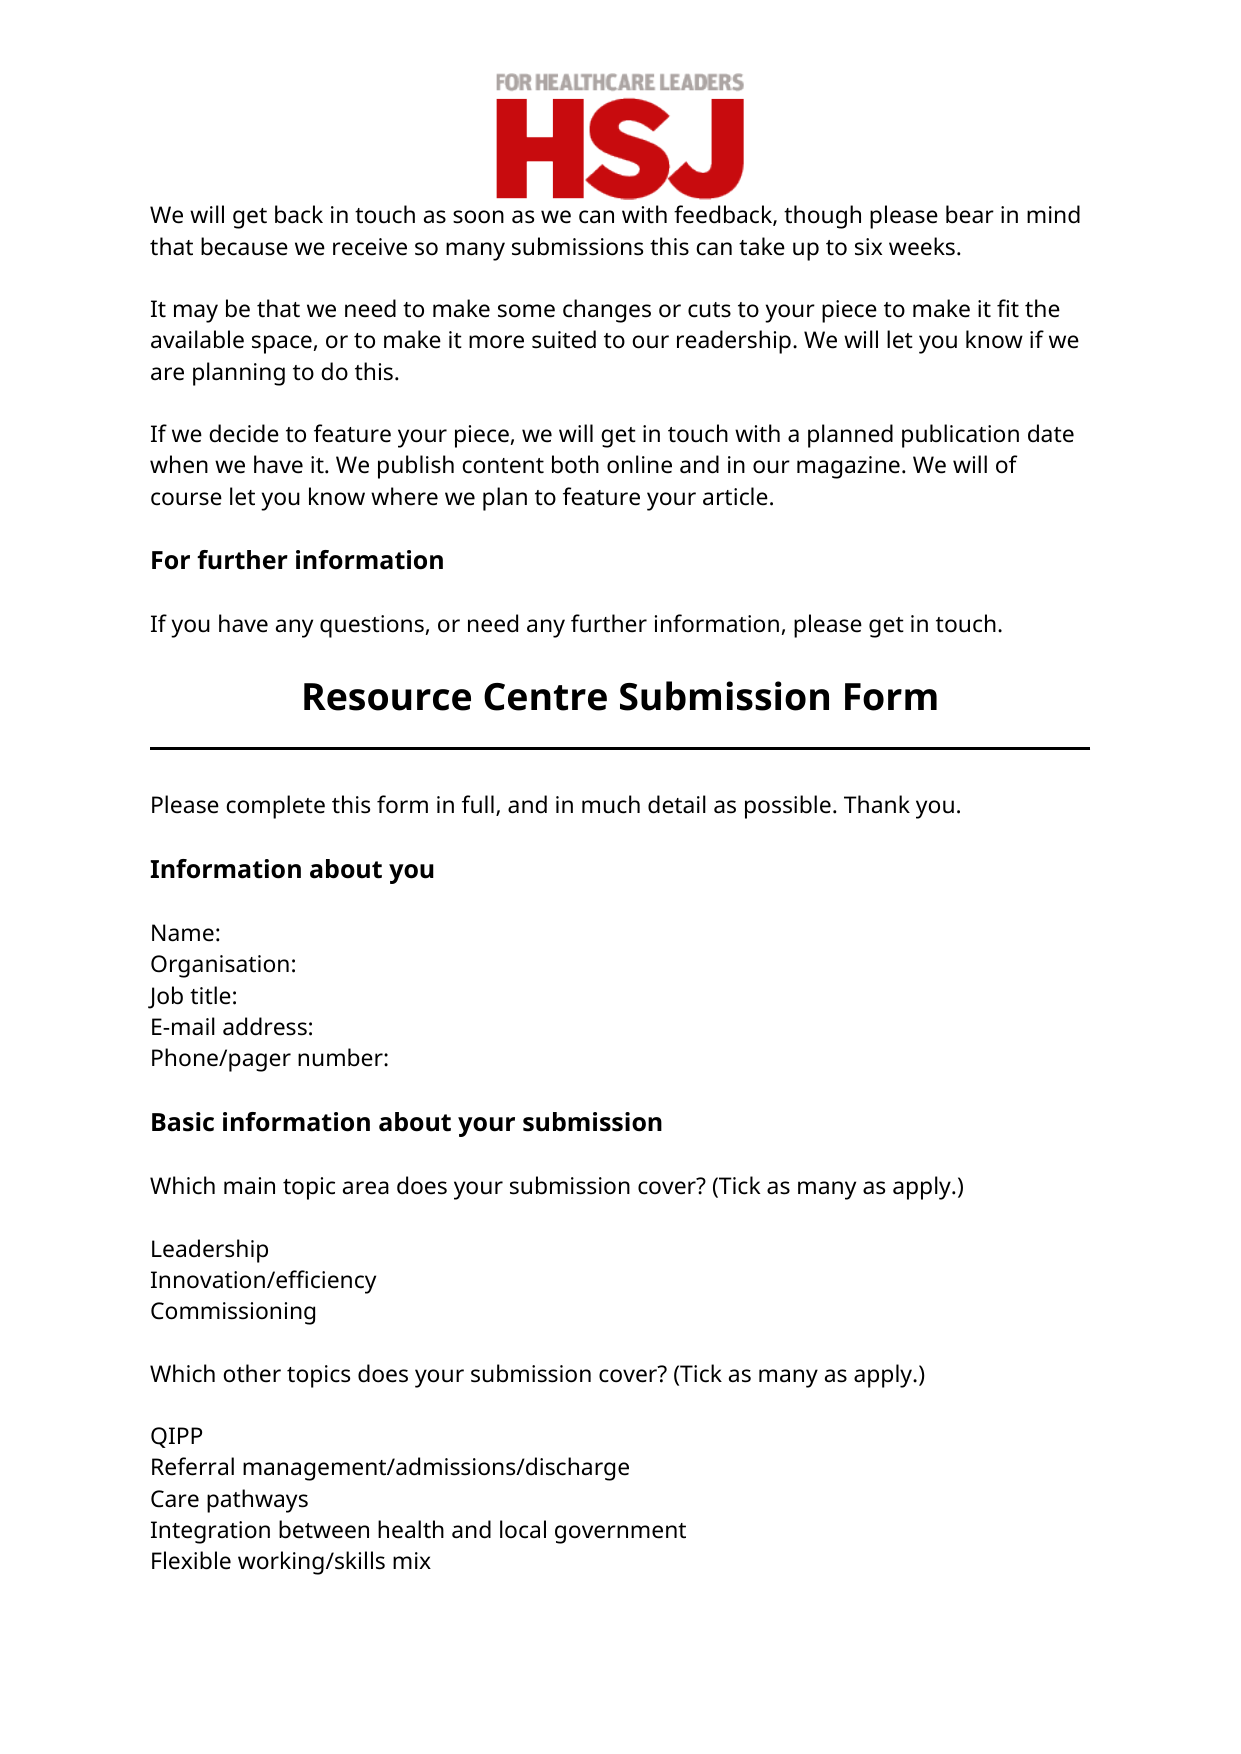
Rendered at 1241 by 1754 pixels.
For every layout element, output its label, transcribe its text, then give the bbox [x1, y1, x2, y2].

text Commissioning [150, 1295, 1090, 1326]
picture [496, 73, 744, 200]
text Phone/pager number: [150, 1042, 1090, 1073]
text Referral management/admissions/discharge [150, 1451, 1090, 1482]
text Organisation: [150, 948, 1090, 980]
text Basic information about your submission [150, 1105, 1090, 1139]
text Which other topics does your submission cover? (Tick as many as apply.) [150, 1357, 1090, 1389]
text Innovation/efficiency [150, 1264, 1090, 1295]
text Resource Centre Submission Form [150, 671, 1090, 722]
text Integration between health and local government [150, 1514, 1090, 1545]
text Job title: [150, 980, 1090, 1011]
text Information about you [150, 852, 1090, 886]
text It may be that we need to make some changes or cuts to your piece to make it fit the available space, or to make it more suited to our readership. We will let you know if we are planning to do this. [150, 293, 1090, 387]
text If we decide to feature your piece, we will get in touch with a planned publication date when we have it. We publish content both online and in our magazine. We will of course let you know where we plan to feature your article. [150, 418, 1090, 512]
text For further information [150, 543, 1090, 577]
text Flexible working/skills mix [150, 1545, 1090, 1576]
text E-mail address: [150, 1011, 1090, 1042]
text Please complete this form in full, and in much detail as possible. Thank you. [150, 789, 1090, 821]
text We will get back in touch as soon as we can with feedback, though please bear in mind that because we receive so many submissions this can take up to six weeks. [150, 199, 1090, 262]
text Leadership [150, 1232, 1090, 1264]
text QIPP [150, 1420, 1090, 1451]
text Which main topic area does your submission cover? (Tick as many as apply.) [150, 1170, 1090, 1201]
text If you have any questions, or need any further information, please get in touch. [150, 608, 1090, 639]
text Name: [150, 917, 1090, 948]
text Care pathways [150, 1482, 1090, 1514]
